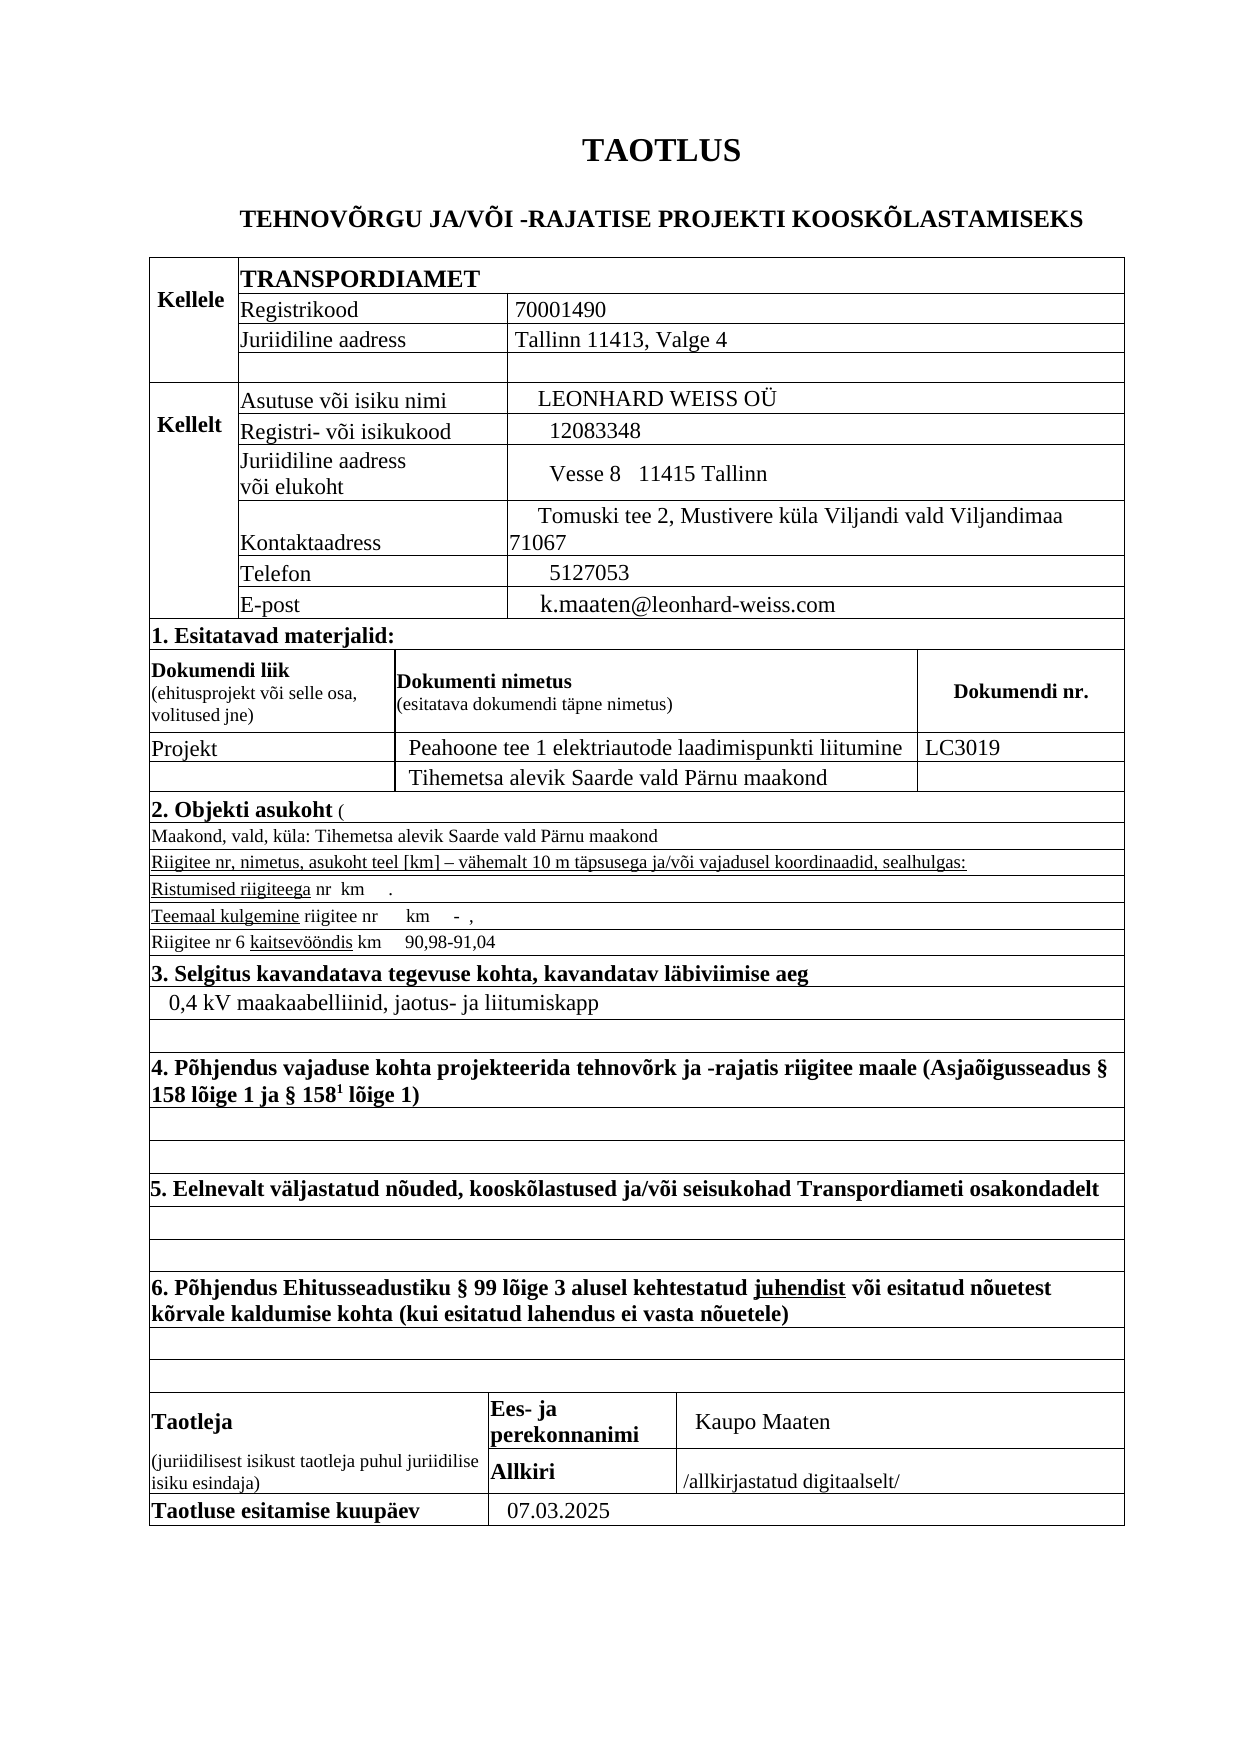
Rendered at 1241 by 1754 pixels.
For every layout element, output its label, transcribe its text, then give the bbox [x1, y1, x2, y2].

table_cell Juriidiline aadress või elukoht [239, 445, 507, 499]
table_cell Tomuski tee 2, Mustivere küla Viljandi vald Viljandimaa 71067 [508, 501, 1124, 555]
table_cell Tallinn 11413, Valge 4 [508, 324, 1124, 352]
table_cell 3. Selgitus kavandatava tegevuse kohta, kavandatav läbiviimise aeg [150, 956, 1124, 986]
table_cell 5127053 [508, 556, 1124, 586]
table_cell Telefon [239, 556, 507, 586]
table_cell Dokumendi nr. [918, 650, 1124, 732]
text TAOTLUS [177, 130, 1146, 168]
table_cell k.maaten@leonhard-weiss.com [508, 587, 1124, 617]
table_cell Registri- või isikukood [239, 414, 507, 444]
table_cell Kellelt [150, 383, 238, 617]
table_cell 70001490 [508, 294, 1124, 322]
table_cell Teemaal kulgemine riigitee nr km - , [150, 903, 1124, 928]
table_cell [150, 1141, 1124, 1173]
table_cell 4. Põhjendus vajaduse kohta projekteerida tehnovõrk ja -rajatis riigitee maale (Asjaõigusseadus § 158 lõige 1 ja § 1581 lõige 1) [150, 1053, 1124, 1107]
table_cell 2. Objekti asukoht ( [150, 792, 1124, 822]
table_cell Riigitee nr, nimetus, asukoht teel [km] – vähemalt 10 m täpsusega ja/või vajadusel koordinaadid, sealhulgas: [150, 850, 1124, 875]
table_cell Riigitee nr 6 kaitsevööndis km 90,98-91,04 [150, 930, 1124, 955]
table_cell Registrikood [239, 294, 507, 322]
table_cell Ristumised riigiteega nr km . [150, 876, 1124, 902]
table_cell LC3019 [918, 733, 1124, 761]
table_cell Projekt [150, 733, 394, 761]
table_cell 12083348 [508, 414, 1124, 444]
table_cell 0,4 kV maakaabelliinid, jaotus- ja liitumiskapp [150, 987, 1124, 1019]
table_cell Dokumenti nimetus (esitatava dokumendi täpne nimetus) [396, 650, 917, 732]
table_cell [239, 353, 507, 382]
table_cell Dokumendi liik (ehitusprojekt või selle osa, volitused jne) [150, 650, 394, 732]
table_cell Taotleja [150, 1393, 488, 1447]
table_cell LEONHARD WEISS OÜ [508, 383, 1124, 413]
table_cell Taotluse esitamise kuupäev [150, 1494, 488, 1524]
table_cell [150, 762, 394, 791]
table_cell Allkiri [489, 1449, 676, 1493]
table_header TRANSPORDIAMET [239, 258, 1124, 293]
text TEHNOVÕRGU JA/VÕI -RAJATISE PROJEKTI KOOSKÕLASTAMISEKS [177, 204, 1146, 233]
table_cell [150, 1207, 1124, 1238]
table_cell 07.03.2025 [489, 1494, 1124, 1524]
table_header Kellele [150, 258, 238, 382]
table_cell Tihemetsa alevik Saarde vald Pärnu maakond [396, 762, 917, 791]
table_cell Kaupo Maaten [677, 1393, 1124, 1447]
table_cell E-post [239, 587, 507, 617]
table_cell Kontaktaadress [239, 501, 507, 555]
table_cell [508, 353, 1124, 382]
table_cell /allkirjastatud digitaalselt/ [677, 1449, 1124, 1493]
table_cell Asutuse või isiku nimi [239, 383, 507, 413]
table_cell Juriidiline aadress [239, 324, 507, 352]
table_cell (juriidilisest isikust taotleja puhul juriidilise isiku esindaja) [150, 1448, 488, 1493]
table_cell Maakond, vald, küla: Tihemetsa alevik Saarde vald Pärnu maakond [150, 823, 1124, 849]
table_cell 6. Põhjendus Ehitusseadustiku § 99 lõige 3 alusel kehtestatud juhendist või esitatud nõuetest kõrvale kaldumise kohta (kui esitatud lahendus ei vasta nõuetele) [150, 1272, 1124, 1327]
table_cell [150, 1360, 1124, 1392]
table_cell Peahoone tee 1 elektriautode laadimispunkti liitumine [396, 733, 917, 761]
table_cell [150, 1328, 1124, 1359]
table_cell [150, 1240, 1124, 1271]
table_cell [918, 762, 1124, 791]
table_cell Ees- ja perekonnanimi [489, 1393, 676, 1447]
table_cell 1. Esitatavad materjalid: [150, 619, 1124, 649]
table_cell 5. Eelnevalt väljastatud nõuded, kooskõlastused ja/või seisukohad Transpordiameti osakondadelt [150, 1174, 1124, 1206]
table_cell [150, 1108, 1124, 1140]
table_cell [150, 1020, 1124, 1052]
table_cell Vesse 8 11415 Tallinn [508, 445, 1124, 499]
